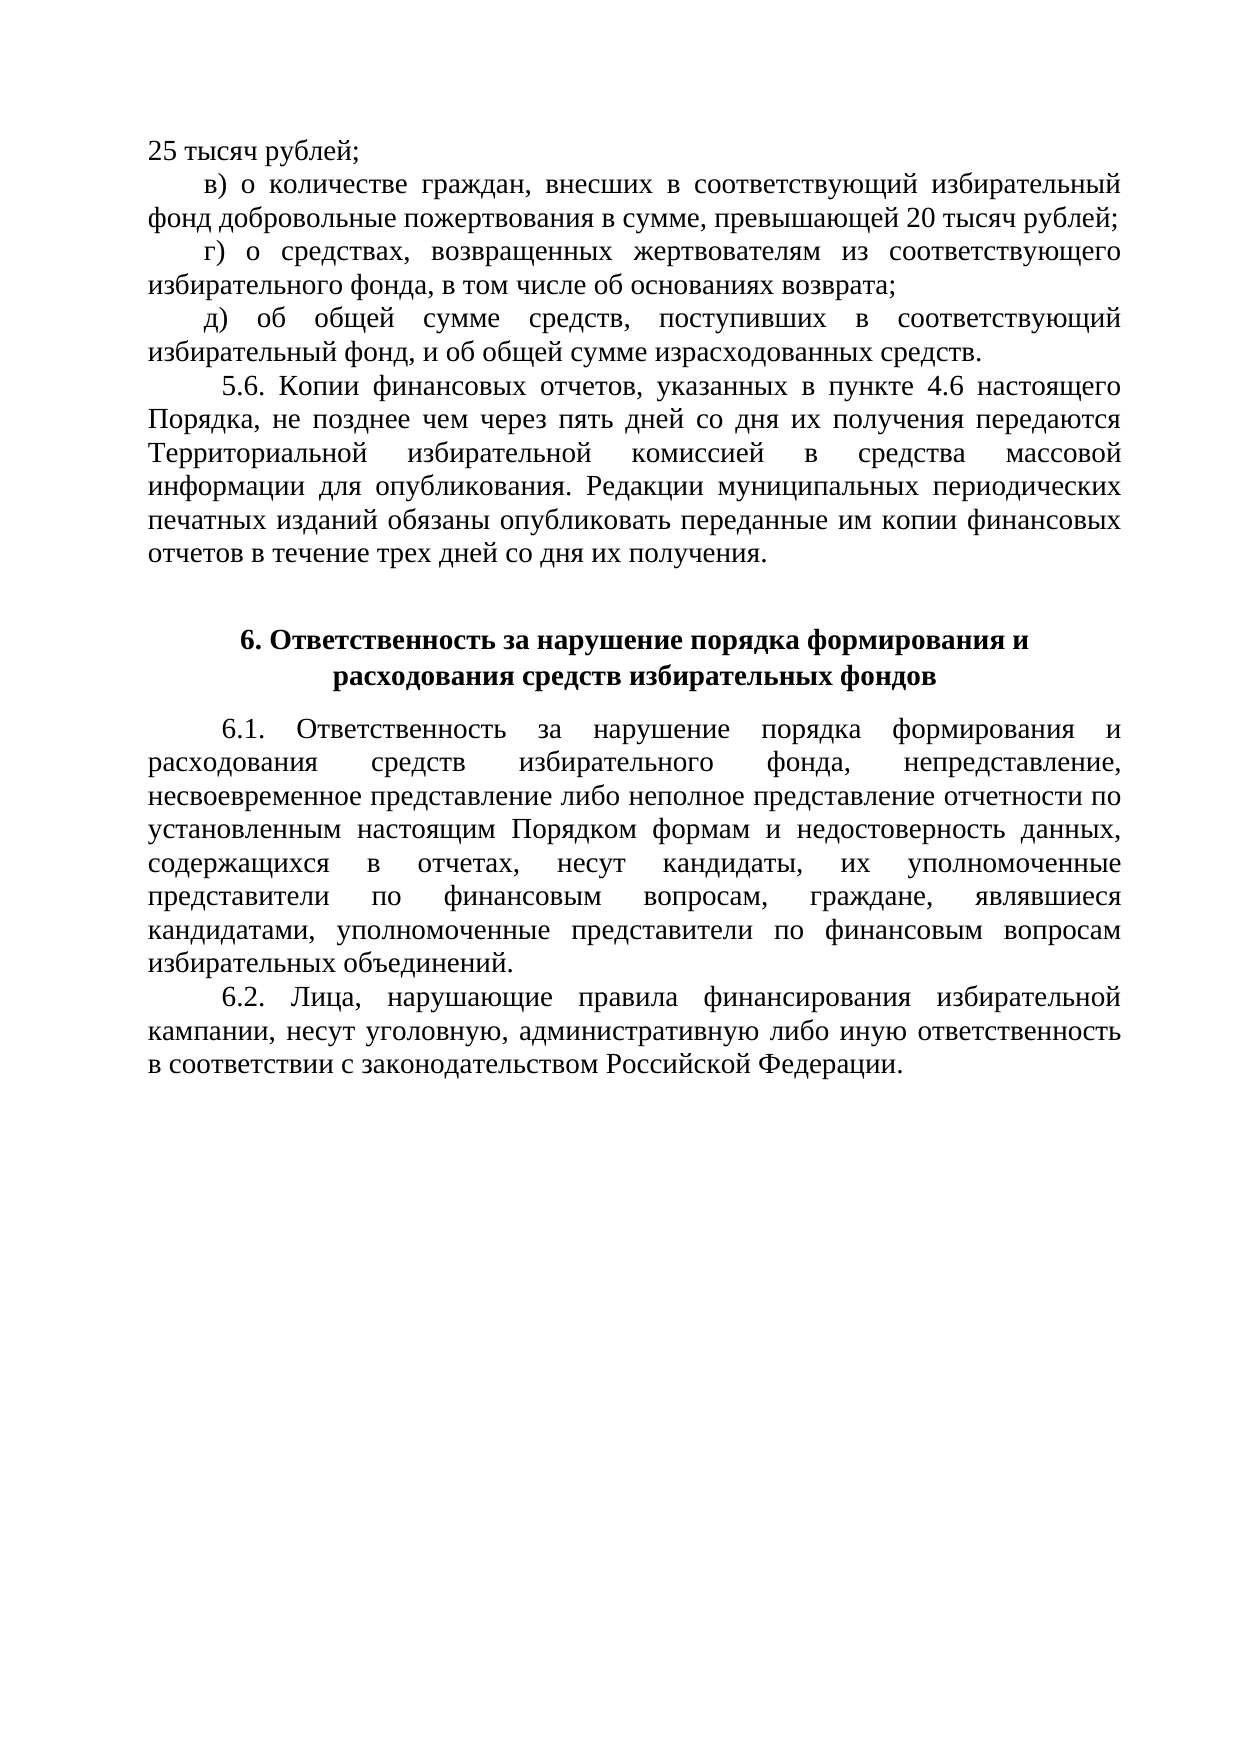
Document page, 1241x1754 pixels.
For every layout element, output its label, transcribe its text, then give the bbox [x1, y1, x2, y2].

text в) о количестве граждан, внесших в соответствующий избирательный фонд добровольные пожертвования в сумме, превышающей 20 тысяч рублей; [148, 166, 1122, 233]
text 5.6. Копии финансовых отчетов, указанных в пункте 4.6 настоящего Порядка, не позднее чем через пять дней со дня их получения передаются Территориальной избирательной комиссией в средства массовой информации для опубликования. Редакции муниципальных периодических печатных изданий обязаны опубликовать переданные им копии финансовых отчетов в течение трех дней со дня их получения. [148, 368, 1122, 569]
text 6. Ответственность за нарушение порядка формирования и расходования средств избирательных фондов [148, 622, 1122, 691]
text д) об общей сумме средств, поступивших в соответствующий избирательный фонд, и об общей сумме израсходованных средств. [148, 301, 1122, 368]
text 6.2. Лица, нарушающие правила финансирования избирательной кампании, несут уголовную, административную либо иную ответственность в соответствии с законодательством Российской Федерации. [148, 979, 1122, 1080]
text 6.1. Ответственность за нарушение порядка формирования и расходования средств избирательного фонда, непредставление, несвоевременное представление либо неполное представление отчетности по установленным настоящим Порядком формам и недостоверность данных, содержащихся в отчетах, несут кандидаты, их уполномоченные представители по финансовым вопросам, граждане, являвшиеся кандидатами, уполномоченные представители по финансовым вопросам избирательных объединений. [148, 711, 1122, 979]
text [148, 133, 1122, 166]
text г) о средствах, возвращенных жертвователям из соответствующего избирательного фонда, в том числе об основаниях возврата; [148, 233, 1122, 301]
